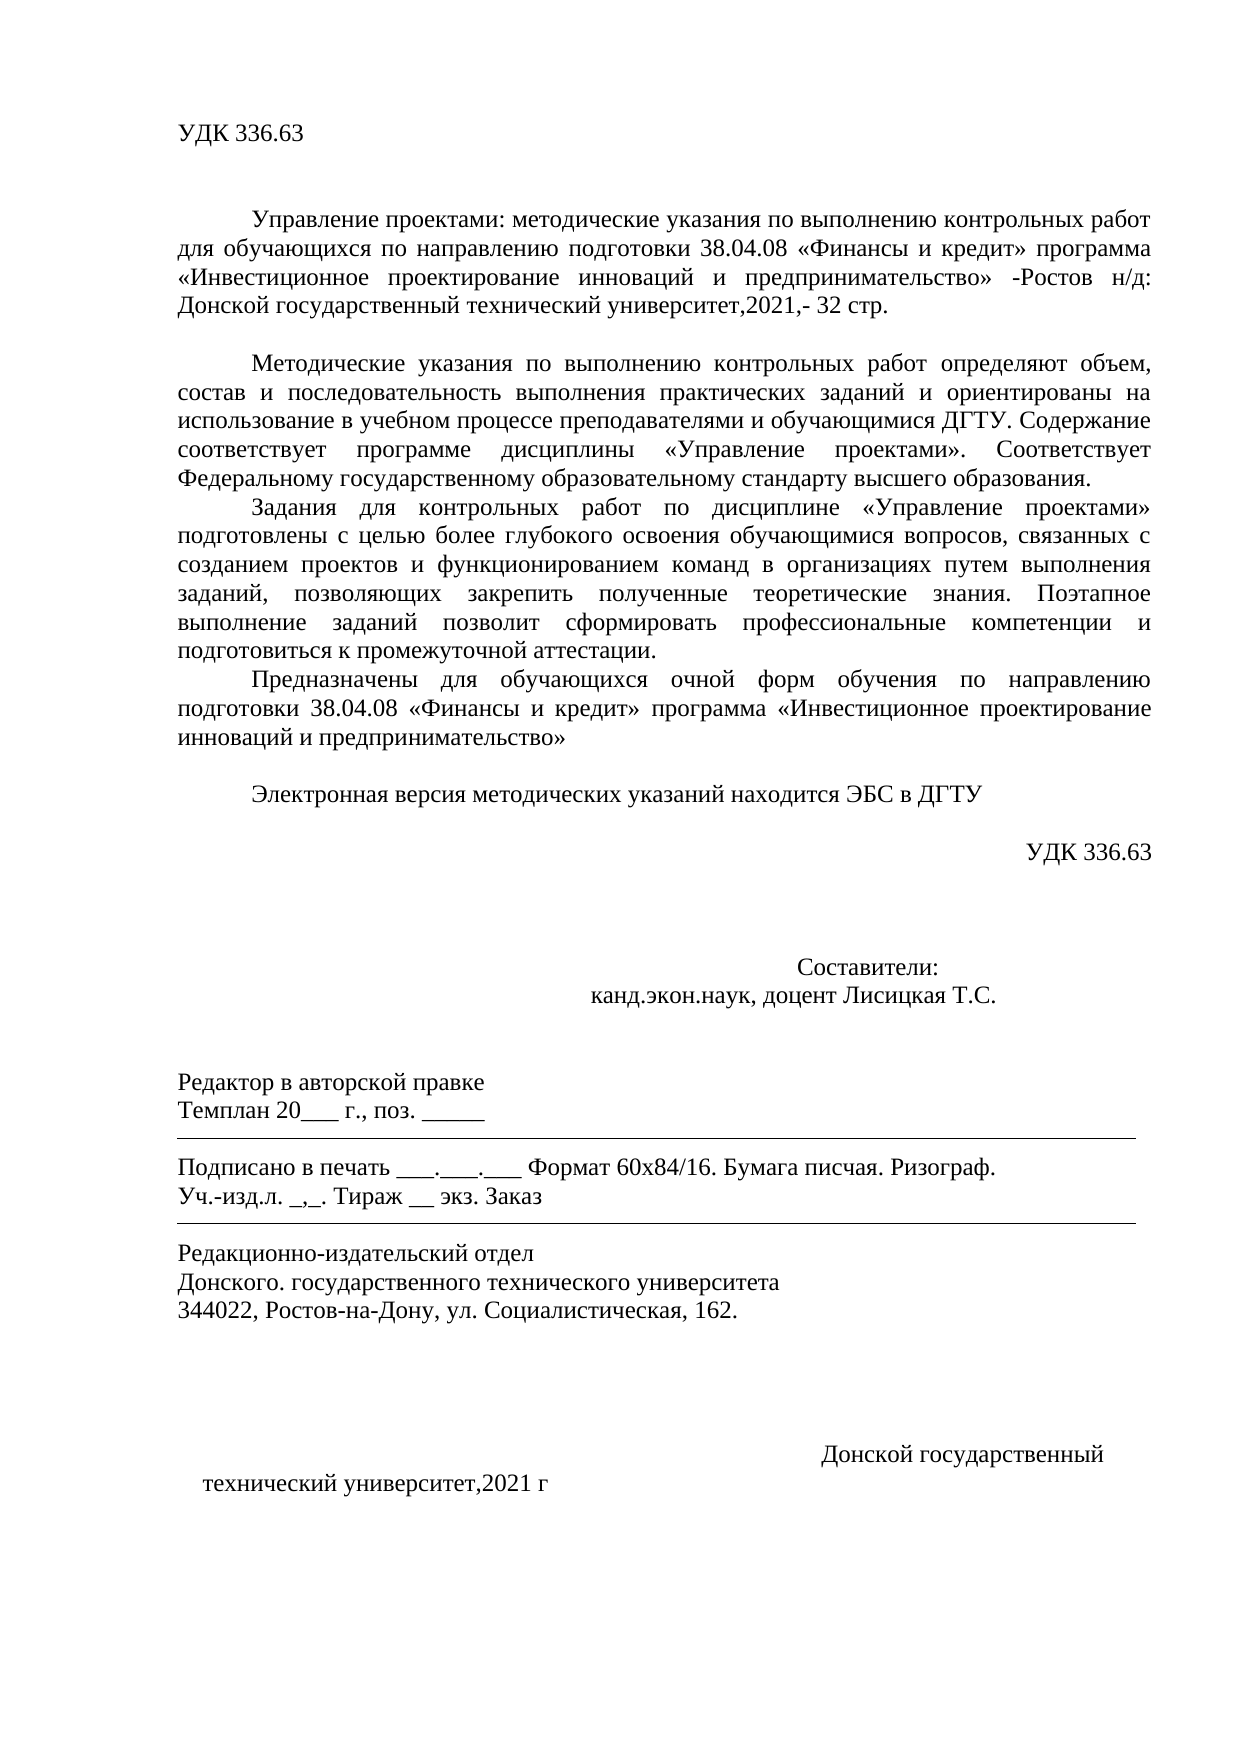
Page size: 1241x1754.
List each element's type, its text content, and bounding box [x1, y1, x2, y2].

text Редактор в авторской правке [177, 1067, 1152, 1096]
text Задания для контрольных работ по дисциплине «Управление проектами» подготовлены с целью более глубокого освоения обучающимися вопросов, связанных с созданием проектов и функционированием команд в организациях путем выполнения заданий, позволяющих закрепить полученные теоретические знания. Поэтапное выполнение заданий позволит сформировать профессиональные компетенции и подготовиться к промежуточной аттестации. [177, 492, 1152, 664]
text канд.экон.наук, доцент Лисицкая Т.С. [591, 981, 1152, 1009]
text Донской государственный [177, 1439, 1152, 1468]
text Подписано в печать ___.___.___ Формат 60х84/16. Бумага писчая. Ризограф. [177, 1152, 1152, 1181]
text Методические указания по выполнению контрольных работ определяют объем, состав и последовательность выполнения практических заданий и ориентированы на использование в учебном процессе преподавателями и обучающимися ДГТУ. Содержание соответствует программе дисциплины «Управление проектами». Соответствует Федеральному государственному образовательному стандарту высшего образования. [177, 348, 1152, 492]
text технический университет,2021 г [177, 1468, 1152, 1497]
text Редакционно-издательский отдел [177, 1238, 1152, 1267]
text УДК 336.63 [177, 837, 1152, 866]
text Донского. государственного технического университета [177, 1267, 1152, 1295]
text УДК 336.63 [177, 118, 1152, 147]
text Уч.-изд.л. _,_. Тираж __ экз. Заказ [177, 1181, 1152, 1210]
text Электронная версия методических указаний находится ЭБС в ДГТУ [177, 779, 1152, 808]
text Управление проектами: методические указания по выполнению контрольных работ для обучающихся по направлению подготовки 38.04.08 «Финансы и кредит» программа «Инвестиционное проектирование инноваций и предпринимательство» -Ростов н/д: Донской государственный технический университет,2021,- 32 стр. [177, 204, 1152, 319]
text Темплан 20___ г., поз. _____ [177, 1096, 1152, 1124]
text Предназначены для обучающихся очной форм обучения по направлению подготовки 38.04.08 «Финансы и кредит» программа «Инвестиционное проектирование инноваций и предпринимательство» [177, 664, 1152, 751]
text 344022, Ростов-на-Дону, ул. Социалистическая, 162. [177, 1295, 1152, 1324]
text Составители: [591, 952, 1152, 981]
